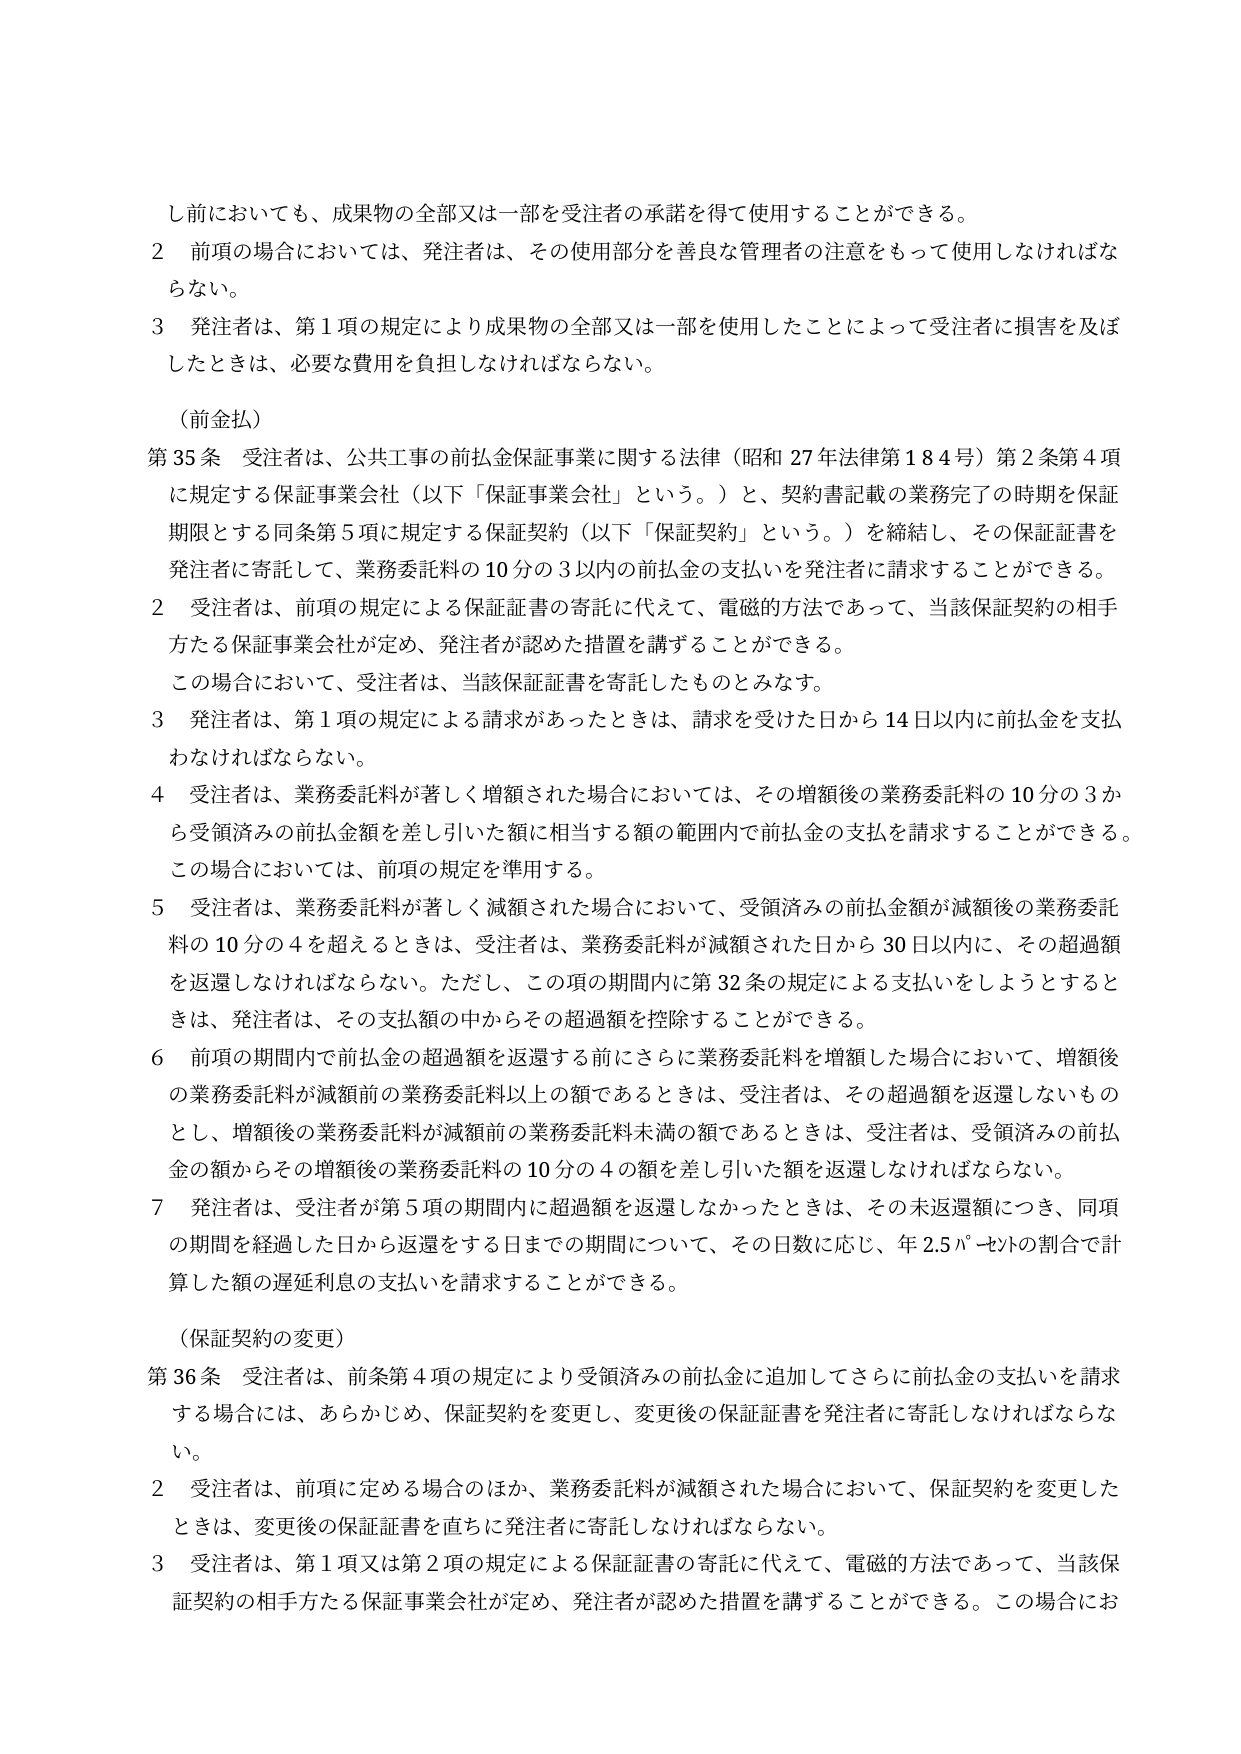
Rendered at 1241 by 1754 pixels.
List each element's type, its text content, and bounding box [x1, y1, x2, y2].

text ２ 前項の場合においては、発注者は、その使用部分を善良な管理者の注意をもって使用しなければならない。 [148, 231, 1122, 306]
text ４ 受注者は、業務委託料が著しく増額された場合においては、その増額後の業務委託料の10分の３から受領済みの前払金額を差し引いた額に相当する額の範囲内で前払金の支払を請求することができる。この場合においては、前項の規定を準用する。 [148, 775, 1122, 888]
text 第35条 受注者は、公共工事の前払金保証事業に関する法律（昭和27年法律第184号）第２条第４項に規定する保証事業会社（以下「保証事業会社」という。）と、契約書記載の業務完了の時期を保証期限とする同条第５項に規定する保証契約（以下「保証契約」という。）を締結し、その保証証書を発注者に寄託して、業務委託料の10分の３以内の前払金の支払いを発注者に請求することができる。 [148, 438, 1122, 588]
text （前金払） [148, 400, 1122, 438]
text ６ 前項の期間内で前払金の超過額を返還する前にさらに業務委託料を増額した場合において、増額後の業務委託料が減額前の業務委託料以上の額であるときは、受注者は、その超過額を返還しないものとし、増額後の業務委託料が減額前の業務委託料未満の額であるときは、受注者は、受領済みの前払金の額からその増額後の業務委託料の10分の４の額を差し引いた額を返還しなければならない。 [148, 1038, 1122, 1188]
text ３ 発注者は、第１項の規定による請求があったときは、請求を受けた日から14日以内に前払金を支払わなければならない。 [148, 700, 1122, 775]
text この場合において、受注者は、当該保証証書を寄託したものとみなす。 [169, 663, 1122, 700]
text 第36条 受注者は、前条第４項の規定により受領済みの前払金に追加してさらに前払金の支払いを請求する場合には、あらかじめ、保証契約を変更し、変更後の保証証書を発注者に寄託しなければならない。 [148, 1356, 1122, 1469]
text ２ 受注者は、前項の規定による保証証書の寄託に代えて、電磁的方法であって、当該保証契約の相手方たる保証事業会社が定め、発注者が認めた措置を講ずることができる。 [148, 588, 1122, 663]
text ５ 受注者は、業務委託料が著しく減額された場合において、受領済みの前払金額が減額後の業務委託料の10分の４を超えるときは、受注者は、業務委託料が減額された日から30日以内に、その超過額を返還しなければならない。ただし、この項の期間内に第32条の規定による支払いをしようとするときは、発注者は、その支払額の中からその超過額を控除することができる。 [148, 888, 1122, 1038]
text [148, 1544, 1122, 1619]
text ７ 発注者は、受注者が第５項の期間内に超過額を返還しなかったときは、その未返還額につき、同項の期間を経過した日から返還をする日までの期間について、その日数に応じ、年2.5ﾊﾟｰｾﾝﾄの割合で計算した額の遅延利息の支払いを請求することができる。 [148, 1188, 1122, 1300]
text （保証契約の変更） [148, 1319, 1122, 1356]
text ２ 受注者は、前項に定める場合のほか、業務委託料が減額された場合において、保証契約を変更したときは、変更後の保証証書を直ちに発注者に寄託しなければならない。 [148, 1469, 1122, 1544]
text ３ 発注者は、第１項の規定により成果物の全部又は一部を使用したことによって受注者に損害を及ぼしたときは、必要な費用を負担しなければならない。 [148, 306, 1122, 381]
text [148, 194, 1122, 231]
